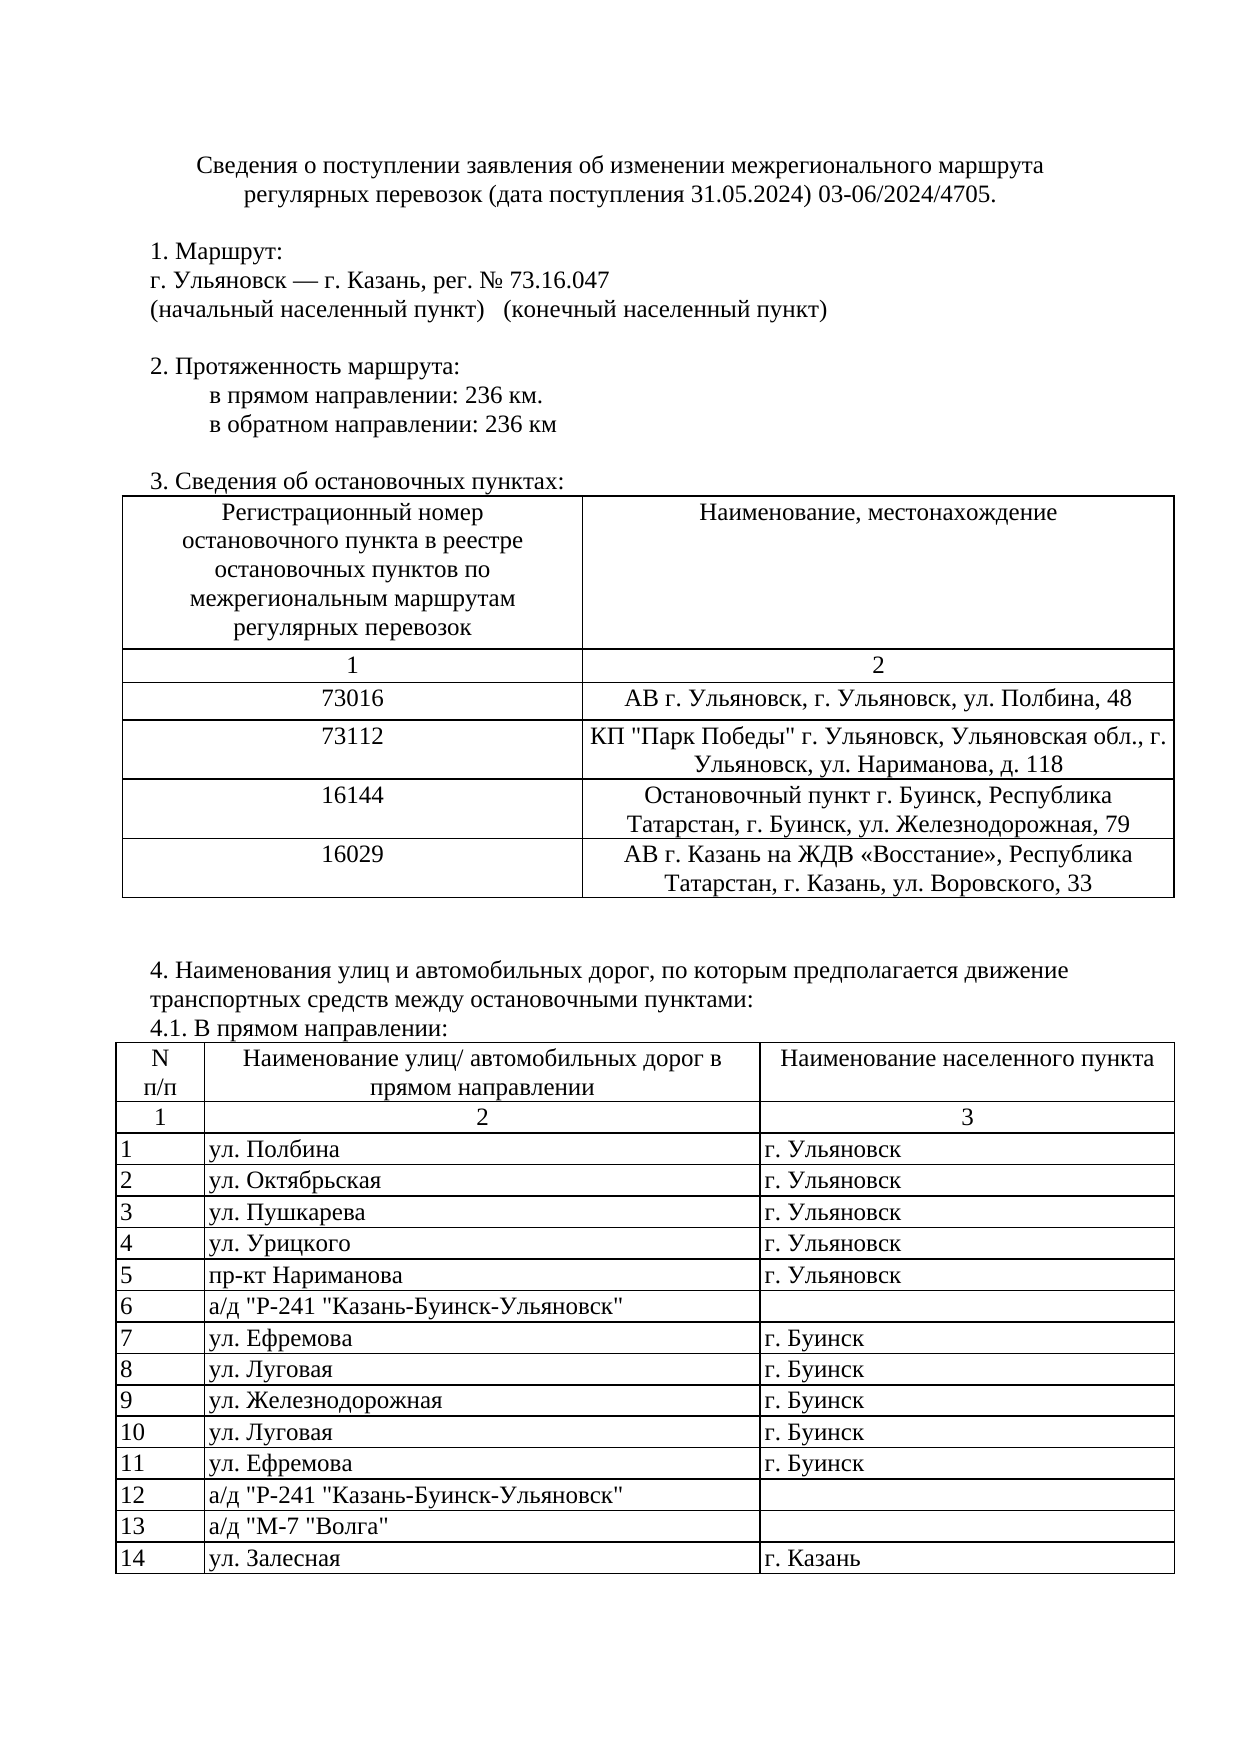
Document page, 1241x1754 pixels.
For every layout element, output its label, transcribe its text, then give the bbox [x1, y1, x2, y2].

table_cell [761, 1480, 1174, 1510]
text (начальный населенный пункт) (конечный населенный пункт) [150, 294, 1090, 322]
text 2. Протяженность маршрута: [150, 351, 1090, 380]
table_cell 10 [117, 1417, 204, 1447]
text 4. Наименования улиц и автомобильных дорог, по которым предполагается движение транспортных средств между остановочными пунктами: [150, 956, 1090, 1013]
text г. Ульяновск — г. Казань, рег. № 73.16.047 [150, 265, 1090, 294]
table_cell г. Ульяновск [761, 1197, 1174, 1227]
table_cell а/д "Р-241 "Казань-Буинск-Ульяновск" [205, 1480, 759, 1510]
table_header N п/п [117, 1043, 204, 1101]
table_cell 6 [117, 1291, 204, 1321]
text 4.1. В прямом направлении: [150, 1013, 1090, 1042]
table_cell г. Буинск [761, 1448, 1174, 1478]
table_cell ул. Луговая [205, 1354, 759, 1384]
table_cell ул. Урицкого [205, 1228, 759, 1258]
table_cell ул. Ефремова [205, 1323, 759, 1352]
table_cell 3 [117, 1197, 204, 1227]
table_cell 5 [117, 1260, 204, 1289]
table_cell 73112 [123, 721, 582, 778]
table_cell 1 [123, 650, 582, 681]
table_cell АВ г. Ульяновск, г. Ульяновск, ул. Полбина, 48 [583, 683, 1173, 719]
table_cell г. Буинск [761, 1417, 1174, 1447]
table_header Регистрационный номер остановочного пункта в реестре остановочных пунктов по межрегиональным маршрутам регулярных перевозок [123, 497, 582, 648]
text в обратном направлении: 236 км [150, 409, 1090, 437]
table_cell 7 [117, 1323, 204, 1352]
table_header Наименование населенного пункта [761, 1043, 1174, 1101]
table_cell г. Буинск [761, 1323, 1174, 1352]
text 3. Сведения об остановочных пунктах: [150, 466, 1090, 495]
table_cell г. Ульяновск [761, 1134, 1174, 1164]
table_cell 1 [117, 1102, 204, 1132]
table_cell КП "Парк Победы" г. Ульяновск, Ульяновская обл., г. Ульяновск, ул. Нариманова, д. 118 [583, 721, 1173, 778]
table_cell 16144 [123, 780, 582, 837]
text 1. Маршрут: [150, 236, 1090, 265]
table_cell 8 [117, 1354, 204, 1384]
table_cell 16029 [123, 839, 582, 896]
table_cell 3 [761, 1102, 1174, 1132]
text Сведения о поступлении заявления об изменении межрегионального маршрута регулярных перевозок (дата поступления 31.05.2024) 03-06/2024/4705. [150, 150, 1090, 207]
table_cell ул. Полбина [205, 1134, 759, 1164]
table_cell [761, 1511, 1174, 1541]
table_cell 13 [117, 1511, 204, 1541]
table_cell г. Ульяновск [761, 1260, 1174, 1289]
table_cell 73016 [123, 683, 582, 719]
table_cell ул. Железнодорожная [205, 1386, 759, 1415]
table_cell АВ г. Казань на ЖДВ «Восстание», Республика Татарстан, г. Казань, ул. Воровского, 33 [583, 839, 1173, 896]
table_cell [761, 1291, 1174, 1321]
table_cell 2 [205, 1102, 759, 1132]
table_cell ул. Луговая [205, 1417, 759, 1447]
table_cell ул. Октябрьская [205, 1165, 759, 1195]
table_cell пр-кт Нариманова [205, 1260, 759, 1289]
table_cell 11 [117, 1448, 204, 1478]
table_cell 9 [117, 1386, 204, 1415]
table_cell 2 [583, 650, 1173, 681]
table_cell 2 [117, 1165, 204, 1195]
table_cell а/д "М-7 "Волга" [205, 1511, 759, 1541]
table_cell ул. Залесная [205, 1543, 759, 1573]
text в прямом направлении: 236 км. [150, 380, 1090, 409]
table_cell г. Казань [761, 1543, 1174, 1573]
table_cell г. Ульяновск [761, 1228, 1174, 1258]
table_cell Остановочный пункт г. Буинск, Республика Татарстан, г. Буинск, ул. Железнодорожная, 79 [583, 780, 1173, 837]
table_cell 14 [117, 1543, 204, 1573]
table_cell 4 [117, 1228, 204, 1258]
table_cell г. Ульяновск [761, 1165, 1174, 1195]
table_cell а/д "Р-241 "Казань-Буинск-Ульяновск" [205, 1291, 759, 1321]
table_header Наименование улиц/ автомобильных дорог в прямом направлении [205, 1043, 759, 1101]
table_cell ул. Ефремова [205, 1448, 759, 1478]
table_cell 12 [117, 1480, 204, 1510]
table_cell ул. Пушкарева [205, 1197, 759, 1227]
table_cell г. Буинск [761, 1354, 1174, 1384]
table_cell 1 [117, 1134, 204, 1164]
table_header Наименование, местонахождение [583, 497, 1173, 648]
table_cell г. Буинск [761, 1386, 1174, 1415]
